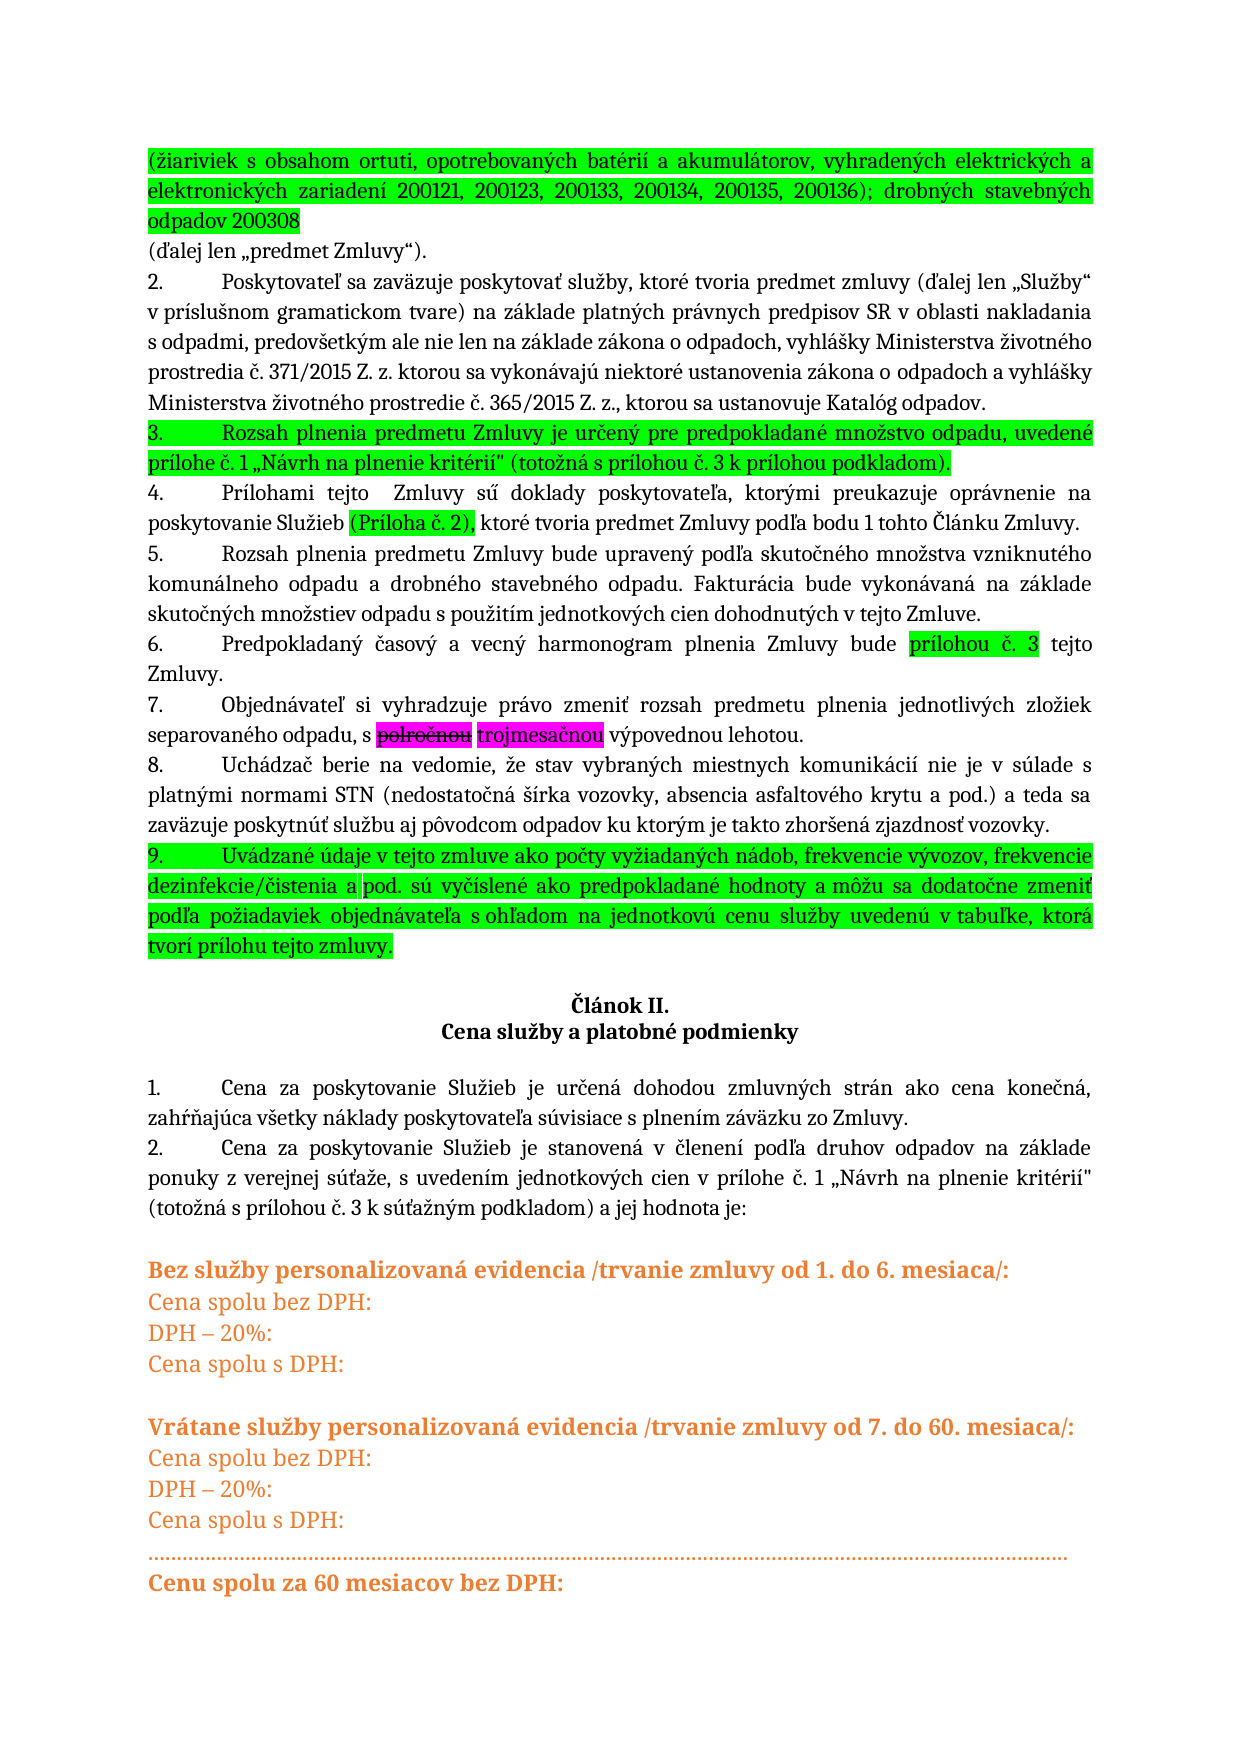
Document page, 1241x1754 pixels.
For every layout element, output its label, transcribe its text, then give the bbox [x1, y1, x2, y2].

text Cena spolu s DPH: [148, 1504, 1093, 1536]
text Cena služby a platobné podmienky [148, 1019, 1093, 1045]
list Cena za poskytovanie Služieb je stanovená v členení podľa druhov odpadov na základe ponuky z verejnej súťaže, s uvedením jednotkových cien v prílohe č. 1 „Návrh na plnenie kritérií" (totožná s prílohou č. 3 k súťažným podkladom) a jej hodnota je: [148, 1135, 1093, 1221]
list Predpokladaný časový a vecný harmonogram plnenia Zmluvy bude prílohou č. 3 tejto Zmluvy. [148, 631, 1093, 687]
list (ďalej len „predmet Zmluvy“). [148, 238, 1093, 264]
list Prílohami tejto Zmluvy sú́ doklady poskytovateľa, ktorými preukazuje oprávnenie na poskytovanie Služieb (Príloha č. 2), ktoré tvoria predmet Zmluvy podľa bodu 1 tohto Článku Zmluvy. [148, 480, 1093, 536]
list Objednávateľ si vyhradzuje právo zmeniť rozsah predmetu plnenia jednotlivých zložiek separovaného odpadu, s polročnou trojmesačnou výpovednou lehotou. [148, 691, 1093, 748]
list Uchádzač berie na vedomie, že stav vybraných miestnych komunikácií nie je v súlade s platnými normami STN (nedostatočná šírka vozovky, absencia asfaltového krytu a pod.) a teda sa zaväzuje poskytnúť službu aj pôvodcom odpadov ku ktorým je takto zhoršená zjazdnosť vozovky. [148, 752, 1093, 838]
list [148, 204, 1093, 234]
text Cena spolu s DPH: [148, 1348, 1093, 1379]
list Rozsah plnenia predmetu Zmluvy je určený pre predpokladané množstvo odpadu, uvedené prílohe č. 1 „Návrh na plnenie kritérií" (totožná s prílohou č. 3 k prílohou podkladom). [148, 446, 1093, 476]
text DPH – 20%: [148, 1317, 1093, 1348]
text Vrátane služby personalizovaná evidencia /trvanie zmluvy od 7. do 60. mesiaca/: [148, 1411, 1093, 1442]
text Bez služby personalizovaná evidencia /trvanie zmluvy od 1. do 6. mesiaca/: [148, 1254, 1093, 1286]
list Cena za poskytovanie Služieb je určená dohodou zmluvných strán ako cena konečná, zahŕňajúca všetky náklady poskytovateľa súvisiace s plnením záväzku zo Zmluvy. [148, 1074, 1093, 1131]
list Uvádzané údaje v tejto zmluve ako počty vyžiadaných nádob, frekvencie vývozov, frekvencie dezinfekcie/čistenia a pod. sú vyčíslené ako predpokladané hodnoty a môžu sa dodatočne zmeniť podľa požiadaviek objednávateľa s ohľadom na jednotkovú cenu služby uvedenú v tabuľke, ktorá tvorí prílohu tejto zmluvy. [148, 869, 1093, 903]
list Rozsah plnenia predmetu Zmluvy bude upravený podľa skutočného množstva vzniknutého komunálneho odpadu a drobného stavebného odpadu. Fakturácia bude vykonávaná na základe skutočných množstiev odpadu s použitím jednotkových cien dohodnutých v tejto Zmluve. [148, 540, 1093, 627]
text Cena spolu bez DPH: [148, 1286, 1093, 1317]
text DPH – 20%: [148, 1473, 1093, 1504]
list Poskytovateľ sa zaväzuje poskytovať služby, ktoré tvoria predmet zmluvy (ďalej len „Služby“ v príslušnom gramatickom tvare) na základe platných právnych predpisov SR v oblasti nakladania s odpadmi, predovšetkým ale nie len na základe zákona o odpadoch, vyhlášky Ministerstva životného prostredia č. 371/2015 Z. z. ktorou sa vykonávajú niektoré ustanovenia zákona o odpadoch a vyhlášky Ministerstva životného prostredie č. 365/2015 Z. z., ktorou sa ustanovuje Katalóg odpadov. [148, 268, 1093, 416]
text Cenu spolu za 60 mesiacov bez DPH: [148, 1567, 1093, 1598]
text ................................................................................................................................................................. [148, 1536, 1093, 1567]
list Uvádzané údaje v tejto zmluve ako počty vyžiadaných nádob, frekvencie vývozov, frekvencie dezinfekcie/čistenia a pod. sú vyčíslené ako predpokladané hodnoty a môžu sa dodatočne zmeniť podľa požiadaviek objednávateľa s ohľadom na jednotkovú cenu služby uvedenú v tabuľke, ktorá tvorí prílohu tejto zmluvy. [148, 929, 1093, 959]
text Článok II. [148, 992, 1093, 1019]
text Cena spolu bez DPH: [148, 1442, 1093, 1473]
